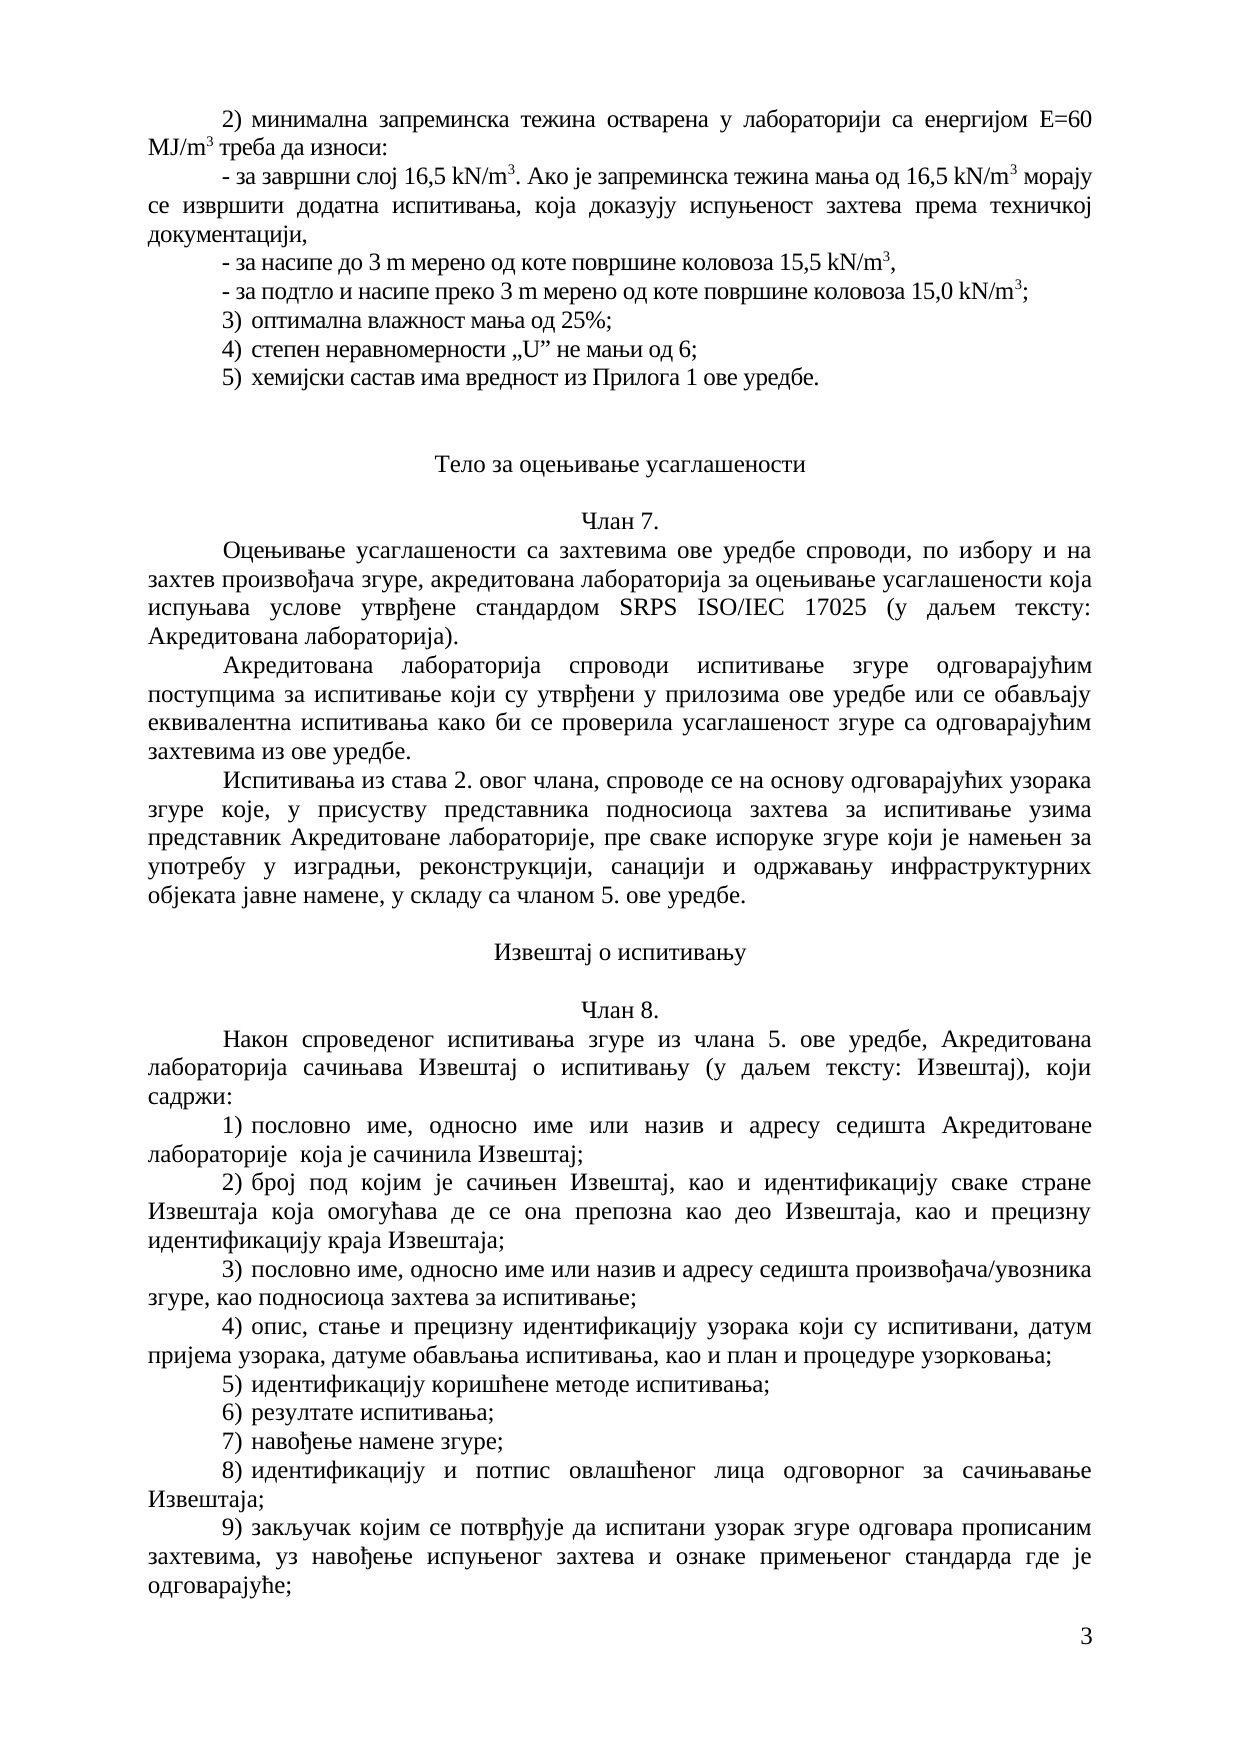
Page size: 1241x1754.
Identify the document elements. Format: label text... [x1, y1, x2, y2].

text Извештај о испитивању [148, 937, 1092, 966]
list опис, стање и прецизну идентификацију узорака који су испитивани, датум пријема узорака, датуме обављања испитивања, као и план и процедуре узорковања; [148, 1311, 1092, 1369]
list резултате испитивања; [148, 1397, 1092, 1426]
list навођење намене згуре; [148, 1426, 1092, 1455]
text - за подтло и насипе преко 3 m мерено од коте површине коловоза 15,0 kN/m3; [148, 276, 1092, 305]
list број под којим је сачињен Извештај, као и идентификацију сваке стране Извештаја која омогућава де се она препозна као део Извештаја, као и прецизну идентификацију краја Извештаја; [148, 1167, 1092, 1254]
text Члан 7. [148, 506, 1092, 535]
list идентификацију и потпис овлашћеног лица одговорног за сачињавање Извештаја; [148, 1455, 1092, 1512]
list идентификацију коришћене методе испитивања; [148, 1369, 1092, 1397]
text - за завршни слој 16,5 kN/m3. Ако је запреминска тежина мања од 16,5 kN/m3 морају се извршити додатна испитивања, која доказују испуњеност захтева према техничкој документацији, [148, 161, 1092, 247]
list минимална запреминска тежина остварена у лабораторији са енергијом Е=60 МJ/m3 треба да износи: [148, 104, 1092, 161]
text Испитивања из става 2. овог члана, спроводе се на основу одговарајућих узорака згуре које, у присуству представника подносиоца захтева за испитивање узима представник Акредитоване лабораторије, пре сваке испоруке згуре који је намењен за употребу у изградњи, реконструкцији, санацији и одржавању инфраструктурних објеката јавне намене, у складу са чланом 5. ове уредбе. [148, 765, 1092, 909]
list оптимална влажност мања од 25%; [148, 305, 1092, 334]
text Оцењивање усаглашености са захтевима ове уредбе спроводи, по избору и на захтев произвођача згуре, акредитованa лабораторија за оцењивање усаглашености која испуњава услове утврђене стандардом SRPS ISO/IEC 17025 (у даљем тексту: Акредитована лабораторија). [148, 535, 1092, 650]
list хемијски састав има вредност из Прилога 1 ове уредбе. [148, 362, 1092, 391]
text Члан 8. [148, 995, 1092, 1024]
text Тело за оцењивање усаглашености [148, 449, 1092, 477]
text Акредитована лабораторија спроводи испитивање згуре одговарајућим поступцима за испитивање који су утврђени у прилозима ове уредбе или се обављају еквивалентна испитивања како би се проверила усаглашеност згуре са одговарајућим захтевима из ове уредбе. [148, 650, 1092, 765]
list закључак којим се потврђује да испитани узорак згуре одговара прописаним захтевима, уз навођење испуњеног захтева и ознаке примењеног стандарда где је одговарајуће; [148, 1512, 1092, 1599]
text Након спроведеног испитивања згуре из члана 5. ове уредбе, Акредитована лабораторија сачињава Извештај о испитивању (у даљем тексту: Извештај), који садржи: [148, 1024, 1092, 1110]
list степен неравномерности „U” не мањи од 6; [148, 334, 1092, 362]
list пословно име, односно име или назив и адресу седишта Акредитоване лабораторије која је сачинила Извештај; [148, 1110, 1092, 1167]
list пословно име, односно име или назив и адресу седишта произвођача/увозника згуре, као подносиоца захтева за испитивање; [148, 1254, 1092, 1311]
text - за насипе до 3 m мерено од коте површине коловоза 15,5 kN/m3, [148, 247, 1092, 276]
